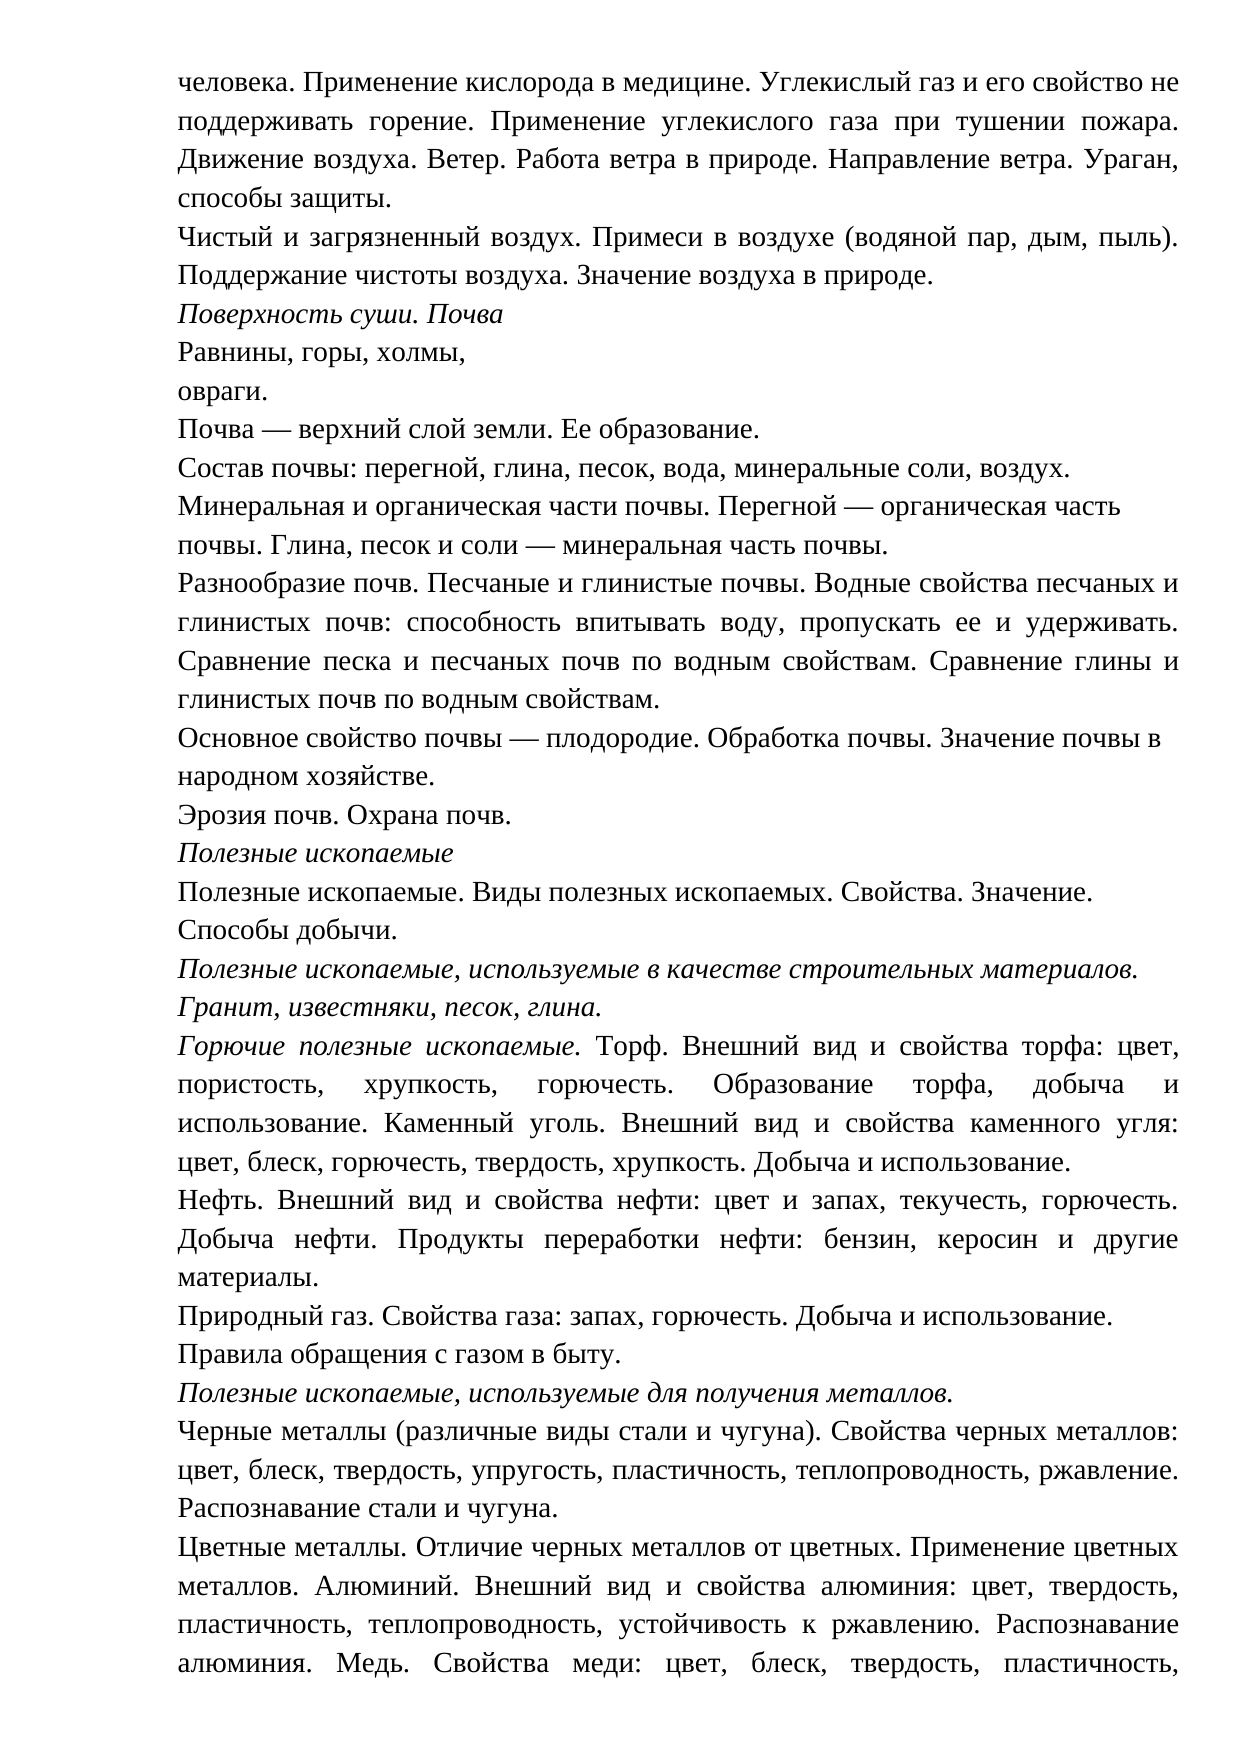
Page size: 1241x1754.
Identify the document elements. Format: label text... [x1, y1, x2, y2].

text Черные металлы (различные виды стали и чугуна). Свойства черных металлов: цвет, блеск, твердость, упругость, пластичность, теплопроводность, ржавление. Распознавание стали и чугуна. [177, 1410, 1180, 1526]
text Основное свойство почвы — плодородие. Обработка почвы. Значение почвы в народном хозяйстве. [177, 716, 1194, 793]
text Разнообразие почв. Песчаные и глинистые почвы. Водные свойства песчаных и глинистых почв: способность впитывать воду, пропускать ее и удерживать. Сравнение песка и песчаных почв по водным свойствам. Сравнение глины и глинистых почв по водным свойствам. [177, 562, 1180, 716]
text Поверхность суши. Почва Равнины, горы, холмы, овраги. [177, 292, 557, 408]
text Полезные ископаемые. Виды полезных ископаемых. Свойства. Значение. Способы добычи. [177, 870, 1194, 947]
text Почва — верхний слой земли. Ее образование. [177, 408, 1194, 446]
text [177, 61, 1180, 215]
text Горючие полезные ископаемые. Торф. Внешний вид и свойства торфа: цвет, пористость, хрупкость, горючесть. Образование торфа, добыча и использование. Каменный уголь. Внешний вид и свойства каменного угля: цвет, блеск, горючесть, твердость, хрупкость. Добыча и использование. [177, 1024, 1180, 1179]
text Чистый и загрязненный воздух. Примеси в воздухе (водяной пар, дым, пыль). Поддержание чистоты воздуха. Значение воздуха в природе. [177, 215, 1180, 292]
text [177, 1526, 1180, 1680]
text Полезные ископаемые [177, 832, 1194, 870]
text Состав почвы: перегной, глина, песок, вода, минеральные соли, воздух. Минеральная и органическая части почвы. Перегной — органическая часть почвы. Глина, песок и соли — минеральная часть почвы. [177, 446, 1194, 562]
text Эрозия почв. Охрана почв. [177, 793, 1194, 832]
text Природный газ. Свойства газа: запах, горючесть. Добыча и использование. Правила обращения с газом в быту. [177, 1294, 1194, 1371]
text Нефть. Внешний вид и свойства нефти: цвет и запах, текучесть, горючесть. Добыча нефти. Продукты переработки нефти: бензин, керосин и другие материалы. [177, 1179, 1180, 1294]
text Полезные ископаемые, используемые в качестве строительных материалов. Гранит, известняки, песок, глина. [177, 947, 1194, 1024]
text Полезные ископаемые, используемые для получения металлов. [177, 1371, 1194, 1410]
